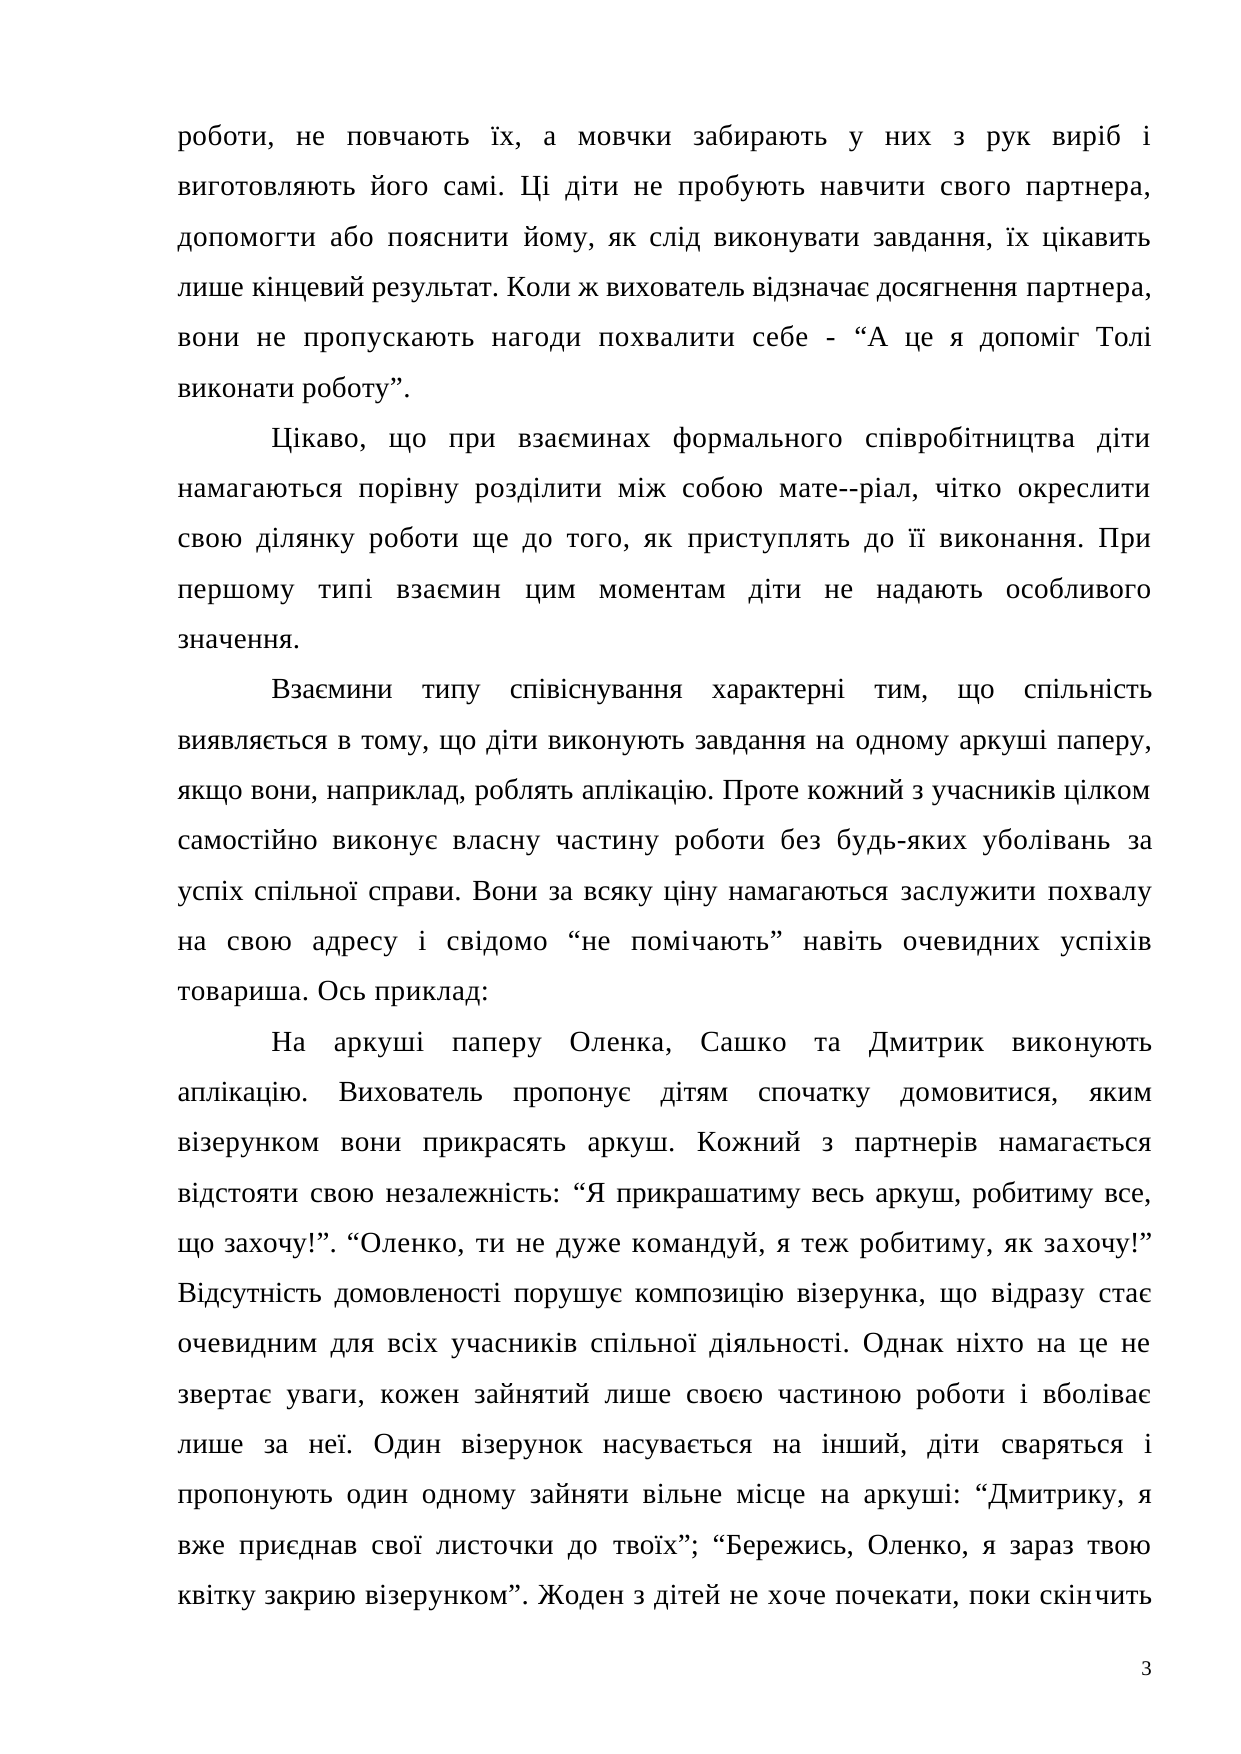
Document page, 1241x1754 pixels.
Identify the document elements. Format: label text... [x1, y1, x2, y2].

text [177, 1024, 1152, 1611]
text Цікаво, що при взаєминах формального співробітництва діти намагаються порівну розділити між собою мате--ріал, чітко окреслити свою ділянку роботи ще до того, як приступлять до її виконання. При першому типі взаємин цим моментам діти не надають особливого значення. [177, 420, 1152, 655]
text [177, 118, 1152, 403]
text Взаємини типу співіснування характерні тим, що спільність виявляється в тому, що діти виконують завдання на одному аркуші паперу, якщо вони, наприклад, роблять аплікацію. Проте кожний з учасників цілком самостійно виконує власну частину роботи без будь-яких уболівань за успіх спільної справи. Вони за всяку ціну намагаються заслужити похвалу на свою адресу і свідомо “не помічають” навіть очевидних успіхів товариша. Ось приклад: [177, 672, 1152, 1007]
